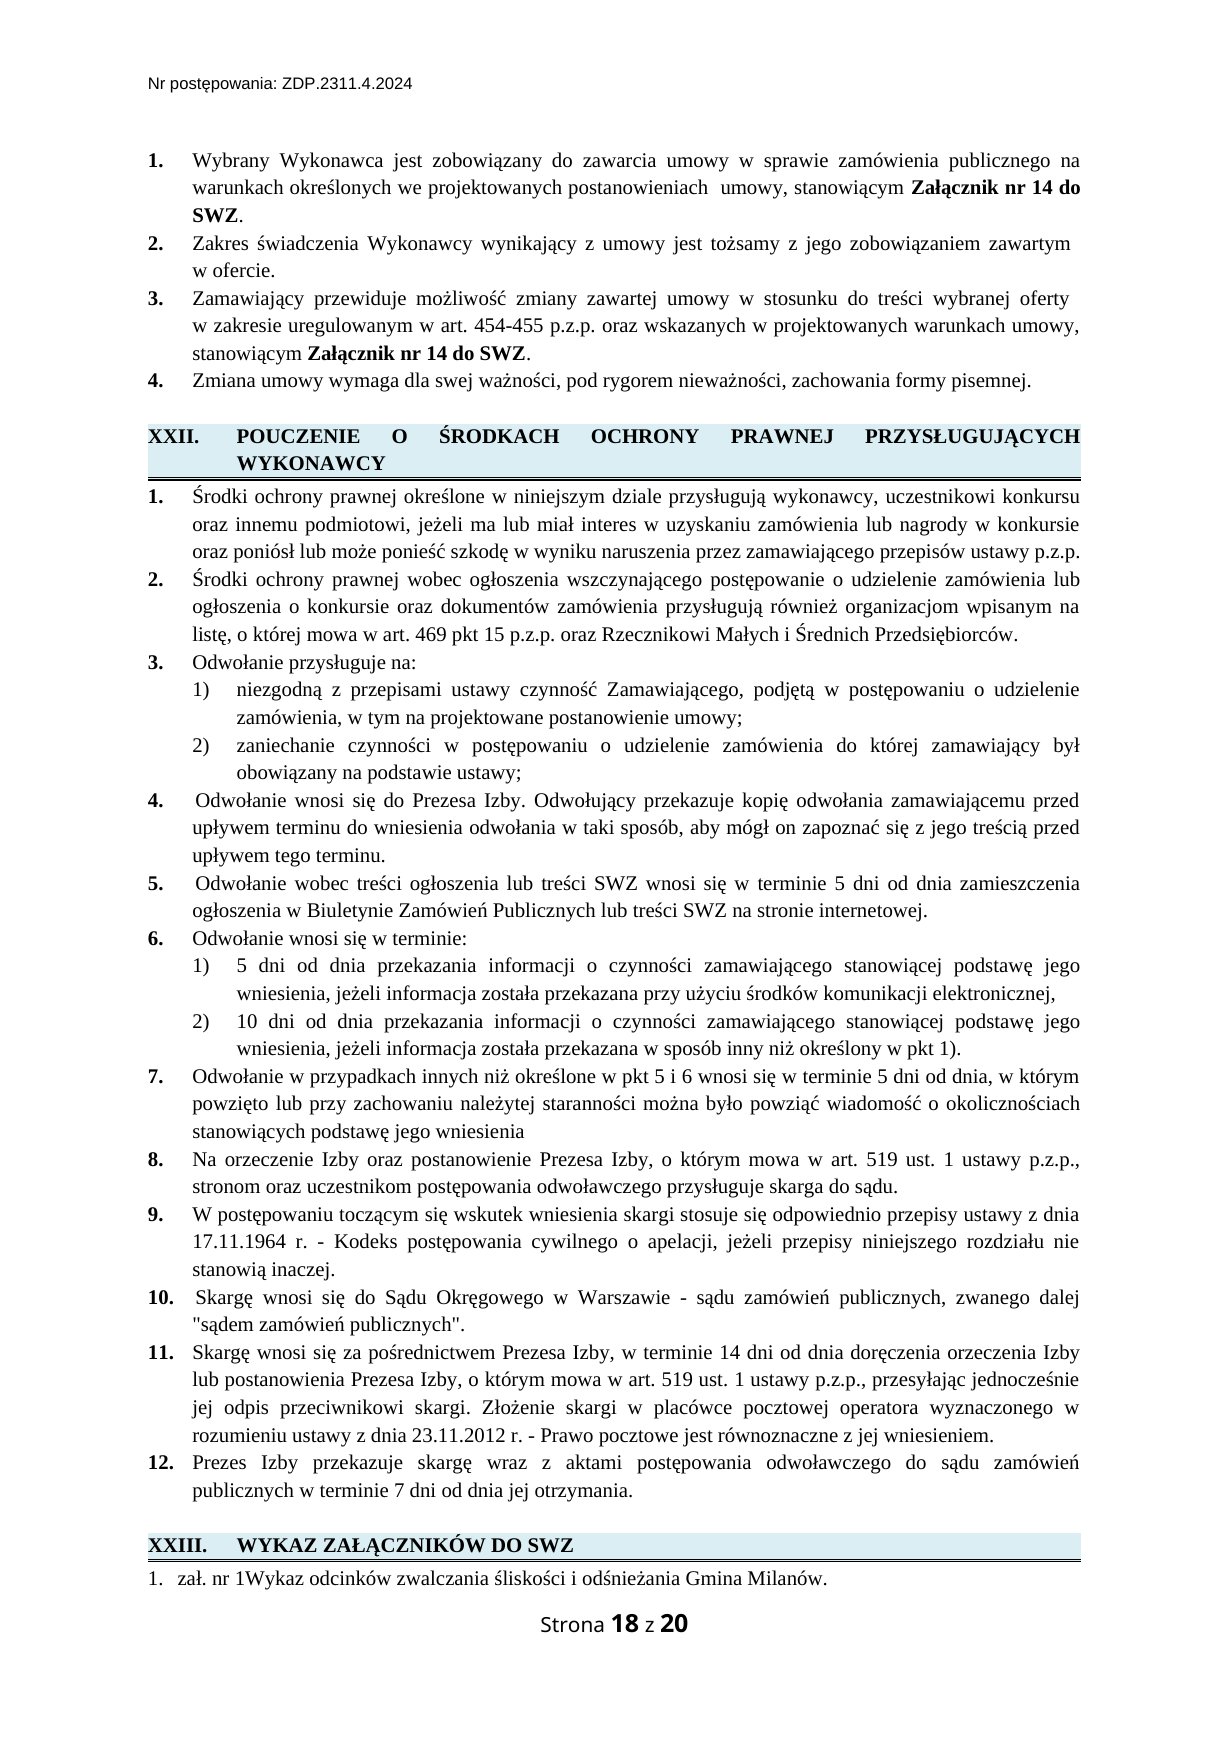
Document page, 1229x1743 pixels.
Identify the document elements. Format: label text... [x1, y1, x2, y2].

text 8. Na orzeczenie Izby oraz postanowienie Prezesa Izby, o którym mowa w art. 519 ust. 1 ustawy p.z.p., stronom oraz uczestnikom postępowania odwoławczego przysługuje skarga do sądu. [148, 1147, 1081, 1198]
text 2. Zakres świadczenia Wykonawcy wynikający z umowy jest tożsamy z jego zobowiązaniem zawartym w ofercie. [148, 230, 1081, 282]
text 11. Skargę wnosi się za pośrednictwem Prezesa Izby, w terminie 14 dni od dnia doręczenia orzeczenia Izby lub postanowienia Prezesa Izby, o którym mowa w art. 519 ust. 1 ustawy p.z.p., przesyłając jednocześnie jej odpis przeciwnikowi skargi. Złożenie skargi w placówce pocztowej operatora wyznaczonego w rozumieniu ustawy z dnia 23.11.2012 r. - Prawo pocztowe jest równoznaczne z jej wniesieniem. [148, 1340, 1081, 1447]
list XXII. POUCZENIE O ŚRODKACH OCHRONY PRAWNEJ PRZYSŁUGUJĄCYCH WYKONAWCY [148, 424, 1081, 477]
text 3. Odwołanie przysługuje na: [148, 650, 1081, 674]
text 1. Wybrany Wykonawca jest zobowiązany do zawarcia umowy w sprawie zamówienia publicznego na warunkach określonych we projektowanych postanowieniach umowy, stanowiącym Załącznik nr 14 do SWZ. [148, 148, 1081, 227]
text 12. Prezes Izby przekazuje skargę wraz z aktami postępowania odwoławczego do sądu zamówień publicznych w terminie 7 dni od dnia jej otrzymania. [148, 1450, 1081, 1502]
text 10. Skargę wnosi się do Sądu Okręgowego w Warszawie - sądu zamówień publicznych, zwanego dalej "sądem zamówień publicznych". [148, 1284, 1081, 1336]
text 2) zaniechanie czynności w postępowaniu o udzielenie zamówienia do której zamawiający był obowiązany na podstawie ustawy; [192, 732, 1081, 784]
list XXIII. WYKAZ ZAŁĄCZNIKÓW DO SWZ [148, 1533, 1081, 1559]
text 7. Odwołanie w przypadkach innych niż określone w pkt 5 i 6 wnosi się w terminie 5 dni od dnia, w którym powzięto lub przy zachowaniu należytej staranności można było powziąć wiadomość o okolicznościach stanowiących podstawę jego wniesienia [148, 1064, 1081, 1143]
text 5. Odwołanie wobec treści ogłoszenia lub treści SWZ wnosi się w terminie 5 dni od dnia zamieszczenia ogłoszenia w Biuletynie Zamówień Publicznych lub treści SWZ na stronie internetowej. [148, 871, 1081, 922]
list zał. nr 1Wykaz odcinków zwalczania śliskości i odśnieżania Gmina Milanów. [148, 1566, 1081, 1590]
text 2) 10 dni od dnia przekazania informacji o czynności zamawiającego stanowiącej podstawę jego wniesienia, jeżeli informacja została przekazana w sposób inny niż określony w pkt 1). [192, 1008, 1081, 1060]
text 6. Odwołanie wnosi się w terminie: [148, 926, 1081, 950]
text 4. Zmiana umowy wymaga dla swej ważności, pod rygorem nieważności, zachowania formy pisemnej. [148, 368, 1081, 392]
text 9. W postępowaniu toczącym się wskutek wniesienia skargi stosuje się odpowiednio przepisy ustawy z dnia 17.11.1964 r. - Kodeks postępowania cywilnego o apelacji, jeżeli przepisy niniejszego rozdziału nie stanowią inaczej. [148, 1202, 1081, 1281]
text 1. Środki ochrony prawnej określone w niniejszym dziale przysługują wykonawcy, uczestnikowi konkursu oraz innemu podmiotowi, jeżeli ma lub miał interes w uzyskaniu zamówienia lub nagrody w konkursie oraz poniósł lub może ponieść szkodę w wyniku naruszenia przez zamawiającego przepisów ustawy p.z.p. [148, 484, 1081, 563]
text 2. Środki ochrony prawnej wobec ogłoszenia wszczynającego postępowanie o udzielenie zamówienia lub ogłoszenia o konkursie oraz dokumentów zamówienia przysługują również organizacjom wpisanym na listę, o której mowa w art. 469 pkt 15 p.z.p. oraz Rzecznikowi Małych i Średnich Przedsiębiorców. [148, 567, 1081, 646]
text 1) niezgodną z przepisami ustawy czynność Zamawiającego, podjętą w postępowaniu o udzielenie zamówienia, w tym na projektowane postanowienie umowy; [192, 677, 1081, 729]
text 4. Odwołanie wnosi się do Prezesa Izby. Odwołujący przekazuje kopię odwołania zamawiającemu przed upływem terminu do wniesienia odwołania w taki sposób, aby mógł on zapoznać się z jego treścią przed upływem tego terminu. [148, 788, 1081, 867]
text 1) 5 dni od dnia przekazania informacji o czynności zamawiającego stanowiącej podstawę jego wniesienia, jeżeli informacja została przekazana przy użyciu środków komunikacji elektronicznej, [192, 953, 1081, 1005]
text 3. Zamawiający przewiduje możliwość zmiany zawartej umowy w stosunku do treści wybranej oferty w zakresie uregulowanym w art. 454-455 p.z.p. oraz wskazanych w projektowanych warunkach umowy, stanowiącym Załącznik nr 14 do SWZ. [148, 286, 1081, 365]
